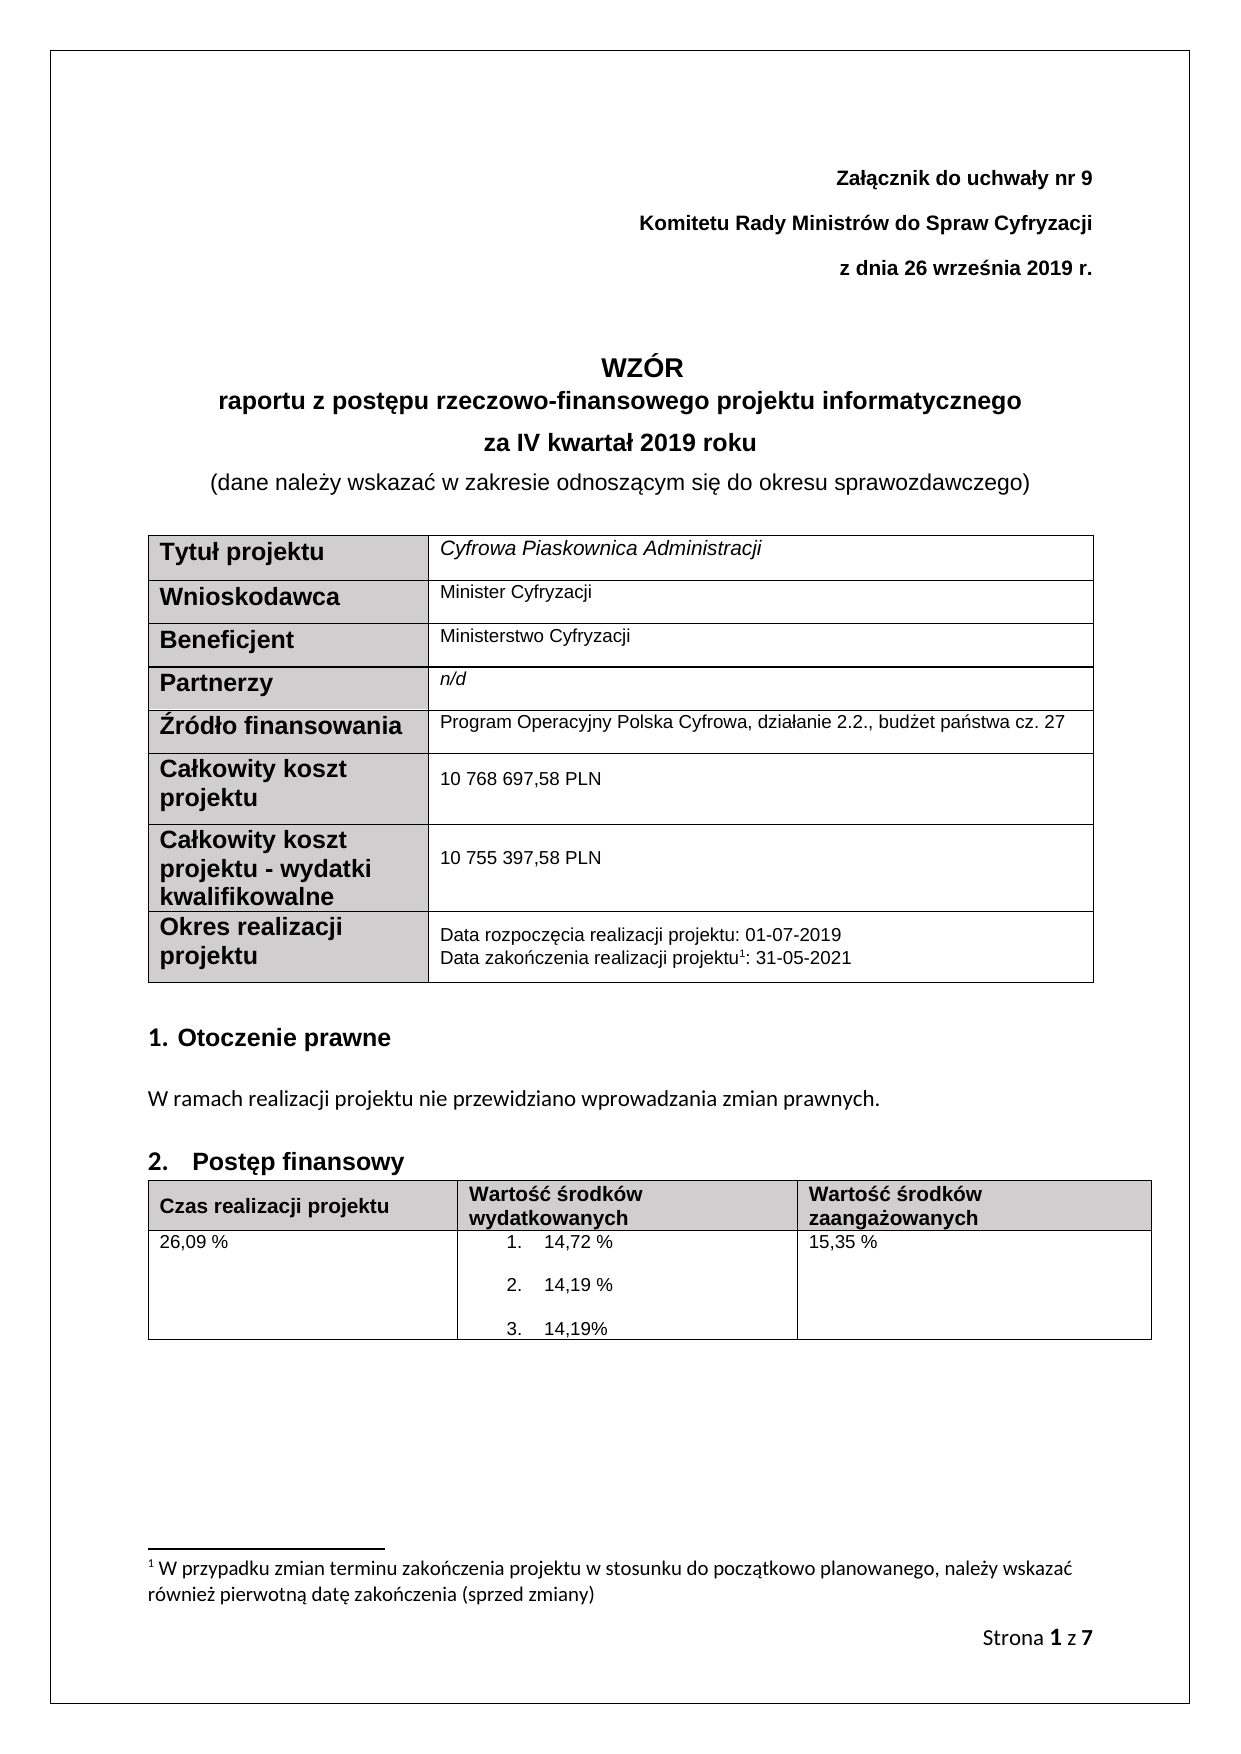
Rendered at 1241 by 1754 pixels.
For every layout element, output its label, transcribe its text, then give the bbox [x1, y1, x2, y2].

table_cell 10 768 697,58 PLN [429, 754, 1093, 824]
subtitle Otoczenie prawne [148, 1021, 1063, 1054]
table_header Wartość środków zaangażowanych [798, 1181, 1151, 1230]
table_cell Program Operacyjny Polska Cyfrowa, działanie 2.2., budżet państwa cz. 27 [429, 711, 1093, 753]
table_cell 10 755 397,58 PLN [429, 825, 1093, 911]
text z dnia 26 września 2019 r. [148, 255, 1093, 279]
table_header Wartość środków wydatkowanych [458, 1181, 797, 1230]
table_cell Minister Cyfryzacji [429, 581, 1093, 623]
subtitle raportu z postępu rzeczowo-finansowego projektu informatycznego [148, 386, 1093, 415]
table_cell Źródło finansowania [149, 711, 428, 753]
table_header Tytuł projektu [149, 536, 428, 580]
table_cell Okres realizacji projektu [149, 912, 428, 982]
text (dane należy wskazać w zakresie odnoszącym się do okresu sprawozdawczego) [148, 469, 1093, 495]
table_cell 14,72 % 14,19 % 14,19% [458, 1231, 797, 1339]
table_cell Data rozpoczęcia realizacji projektu: 01-07-2019 Data zakończenia realizacji projektu: 31-05-2021 [429, 912, 1093, 982]
text W ramach realizacji projektu nie przewidziano wprowadzania zmian prawnych. [148, 1084, 1093, 1112]
subtitle za IV kwartał 2019 roku [148, 427, 1093, 456]
table_cell Całkowity koszt projektu - wydatki kwalifikowalne [149, 825, 428, 911]
text Załącznik do uchwały nr 9 [148, 166, 1093, 190]
subtitle Postęp finansowy [148, 1144, 1093, 1177]
text WZÓR [148, 352, 1093, 384]
table_cell Całkowity koszt projektu [149, 754, 428, 824]
table_cell n/d [429, 668, 1093, 709]
table_cell Wnioskodawca [149, 581, 428, 623]
table_cell 15,35 % [798, 1231, 1151, 1339]
table_cell Beneficjent [149, 624, 428, 666]
table_cell Partnerzy [149, 668, 428, 709]
table_cell Ministerstwo Cyfryzacji [429, 624, 1093, 666]
table_cell 26,09 % [149, 1231, 457, 1339]
table_header Cyfrowa Piaskownica Administracji [429, 536, 1093, 580]
table_header Czas realizacji projektu [149, 1181, 457, 1230]
text Komitetu Rady Ministrów do Spraw Cyfryzacji [148, 211, 1093, 235]
